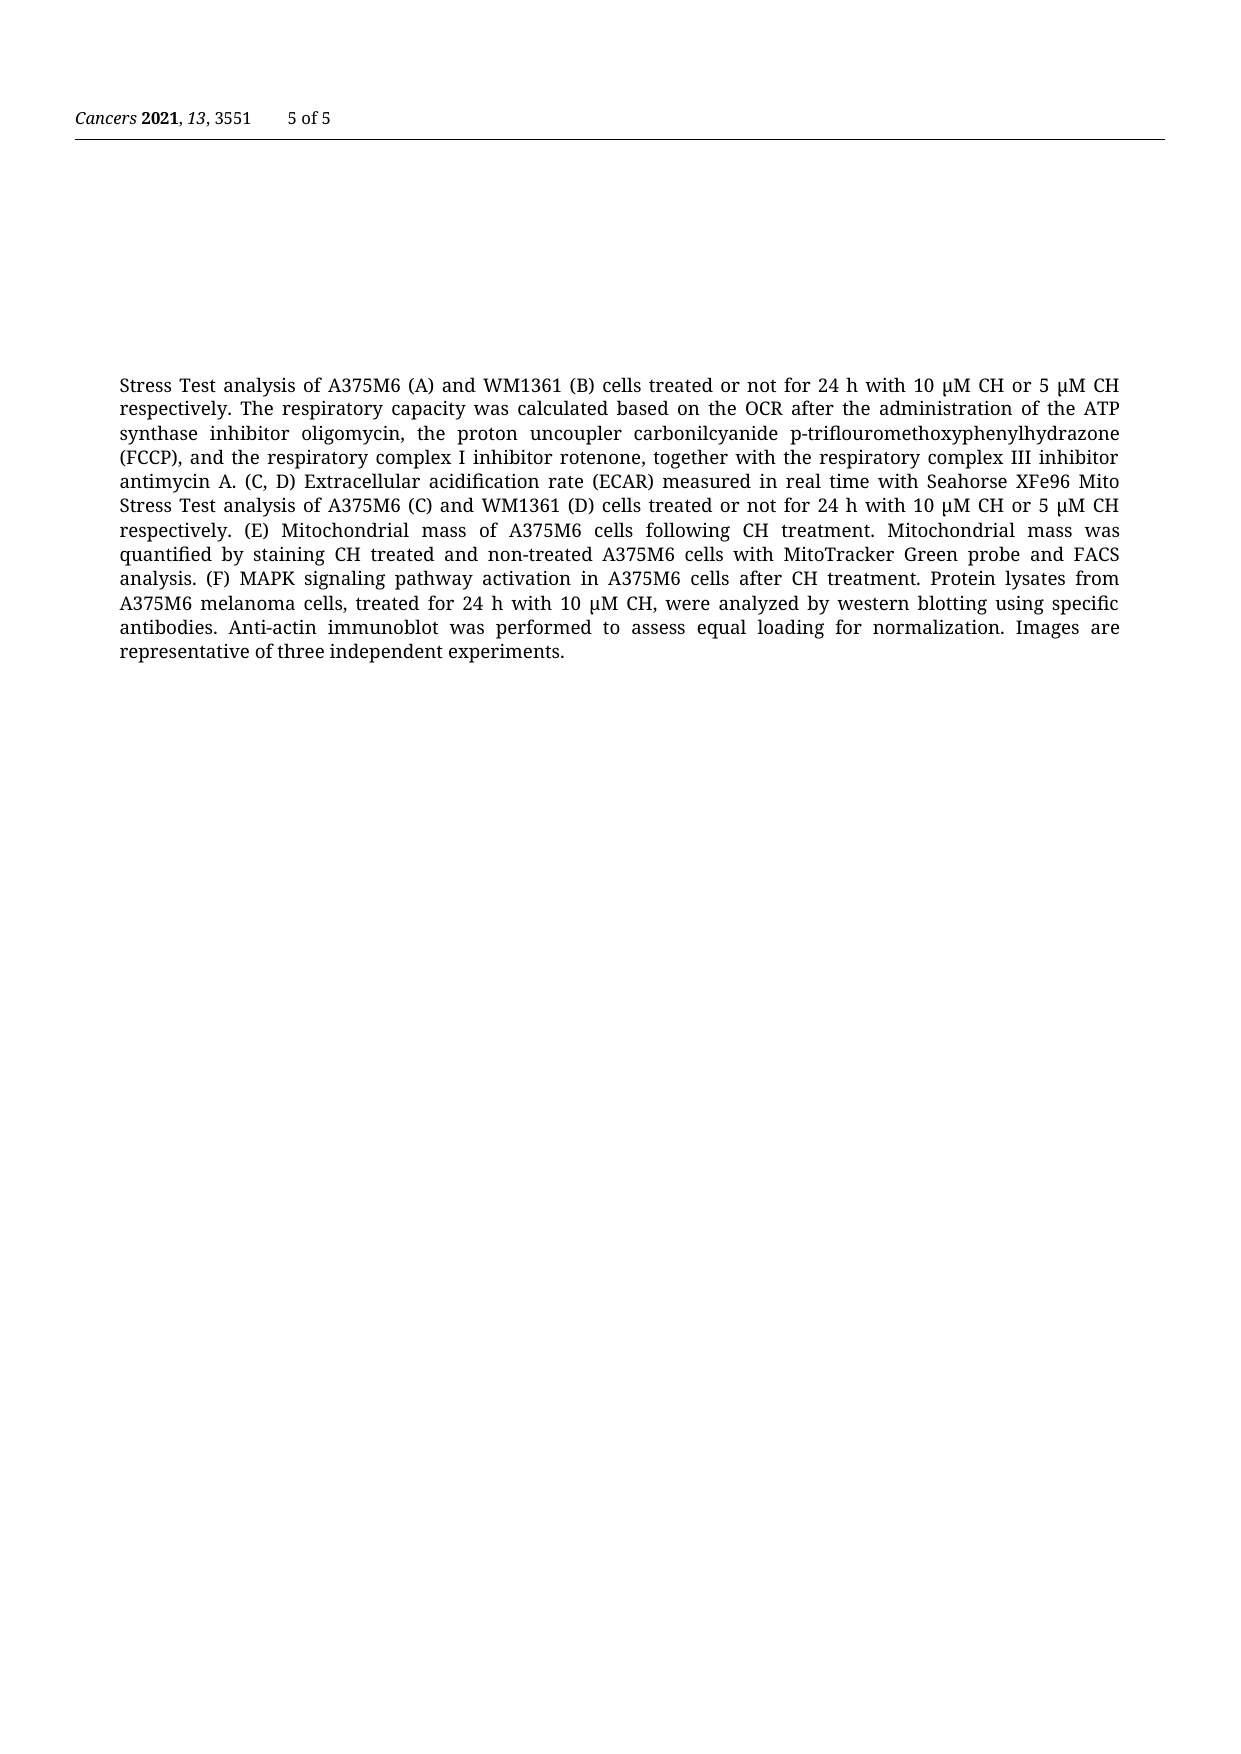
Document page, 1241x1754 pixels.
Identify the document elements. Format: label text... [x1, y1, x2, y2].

text Figure S3. (A, B) Oxygen consumption rate (OCR) measured in real time with Seahorse XFe96 Mito Stress Test analysis of A375M6 (A) and WM1361 (B) cells treated or not for 24 h with 10 μM CH or 5 μM CH respectively. The respiratory capacity was calculated based on the OCR after the administration of the ATP synthase inhibitor oligomycin, the proton uncoupler carbonilcyanide p-triflouromethoxyphenylhydrazone (FCCP), and the respiratory complex I inhibitor rotenone, together with the respiratory complex III inhibitor antimycin A. (C, D) Extracellular acidification rate (ECAR) measured in real time with Seahorse XFe96 Mito Stress Test analysis of A375M6 (C) and WM1361 (D) cells treated or not for 24 h with 10 μM CH or 5 μM CH respectively. (E) Mitochondrial mass of A375M6 cells following CH treatment. Mitochondrial mass was quantified by staining CH treated and non-treated A375M6 cells with MitoTracker Green probe and FACS analysis. (F) MAPK signaling pathway activation in A375M6 cells after CH treatment. Protein lysates from A375M6 melanoma cells, treated for 24 h with 10 µM CH, were analyzed by western blotting using specific antibodies. Anti-actin immunoblot was performed to assess equal loading for normalization. Images are representative of three independent experiments. [119, 373, 1121, 688]
